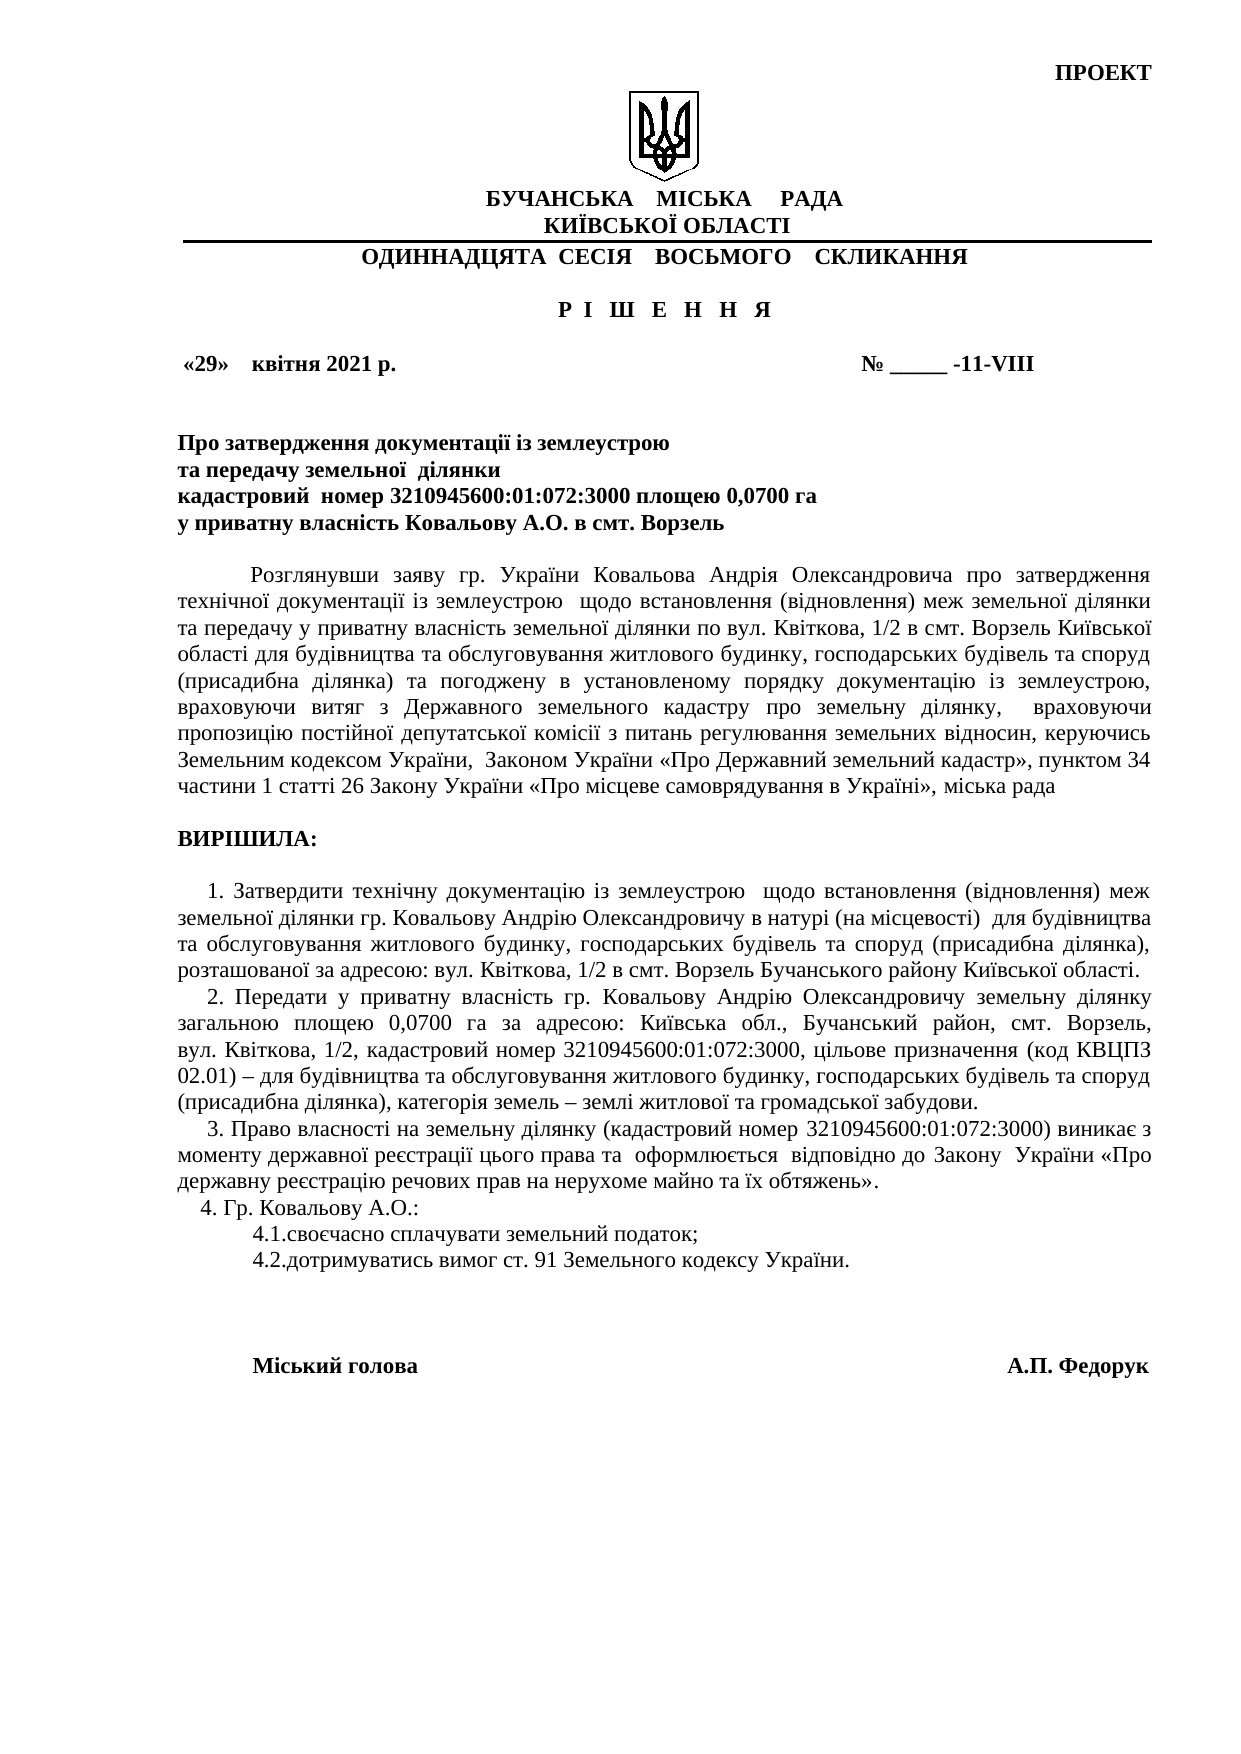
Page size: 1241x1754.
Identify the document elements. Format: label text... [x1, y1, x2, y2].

list Міський голова А.П. Федорук [252, 1352, 1152, 1378]
list 4.1.своєчасно сплачувати земельний податок; [252, 1220, 1152, 1246]
subtitle «29» квітня 2021 р. № _____ -11-VIIІ [177, 350, 1152, 377]
subtitle КИЇВСЬКОЇ ОБЛАСТІ [183, 212, 1152, 240]
text та передачу земельної ділянки [177, 456, 1152, 482]
text 3. Право власності на земельну ділянку (кадастровий номер 3210945600:01:072:3000) виникає з моменту державної реєстрації цього права та оформлюється відповідно до Закону України «Про державну реєстрацію речових прав на нерухоме майно та їх обтяжень». [177, 1115, 1152, 1194]
text 2. Передати у приватну власність гр. Ковальову Андрію Олександровичу земельну ділянку загальною площею 0,0700 га за адресою: Київська обл., Бучанський район, смт. Ворзель, вул. Квіткова, 1/2, кадастровий номер 3210945600:01:072:3000, цільове призначення (код КВЦПЗ 02.01) – для будівництва та обслуговування житлового будинку, господарських будівель та споруд (присадибна ділянка), категорія земель – землі житлової та громадської забудови. [177, 983, 1152, 1115]
text Розглянувши заяву гр. України Ковальова Андрія Олександровича про затвердження технічної документації із землеустрою щодо встановлення (відновлення) меж земельної ділянки та передачу у приватну власність земельної ділянки по вул. Квіткова, 1/2 в смт. Ворзель Київської області для будівництва та обслуговування житлового будинку, господарських будівель та споруд (присадибна ділянка) та погоджену в установленому порядку документацію із землеустрою, враховуючи витяг з Державного земельного кадастру про земельну ділянку, враховуючи пропозицію постійної депутатської комісії з питань регулювання земельних відносин, керуючись Земельним кодексом України, Законом України «Про Державний земельний кадастр», пунктом 34 частини 1 статті 26 Закону України «Про місцеве самоврядування в Україні», міська рада [177, 561, 1152, 798]
list 4.2.дотримуватись вимог ст. 91 Земельного кодексу України. [252, 1246, 1152, 1273]
text ВИРІШИЛА: [177, 825, 1152, 851]
list 4. Гр. Ковальову А.О.: [177, 1194, 1152, 1220]
text у приватну власність Ковальову А.О. в смт. Ворзель [177, 508, 1152, 535]
text Про затвердження документації із землеустрою [177, 429, 1152, 456]
text БУЧАНСЬКА МІСЬКА РАДА [177, 185, 1152, 212]
subtitle Р І Ш Е Н Н Я [177, 296, 1152, 322]
text 1. Затвердити технічну документацію із землеустрою щодо встановлення (відновлення) меж земельної ділянки гр. Ковальову Андрію Олександровичу в натурі (на місцевості) для будівництва та обслуговування житлового будинку, господарських будівель та споруд (присадибна ділянка), розташованої за адресою: вул. Квіткова, 1/2 в смт. Ворзель Бучанського району Київської області. [177, 877, 1152, 983]
subtitle ПРОЕКТ [177, 59, 1152, 85]
text ОДИННАДЦЯТА СЕСІЯ ВОСЬМОГО СКЛИКАННЯ [177, 243, 1152, 270]
text кадастровий номер 3210945600:01:072:3000 площею 0,0700 га [177, 482, 1152, 508]
